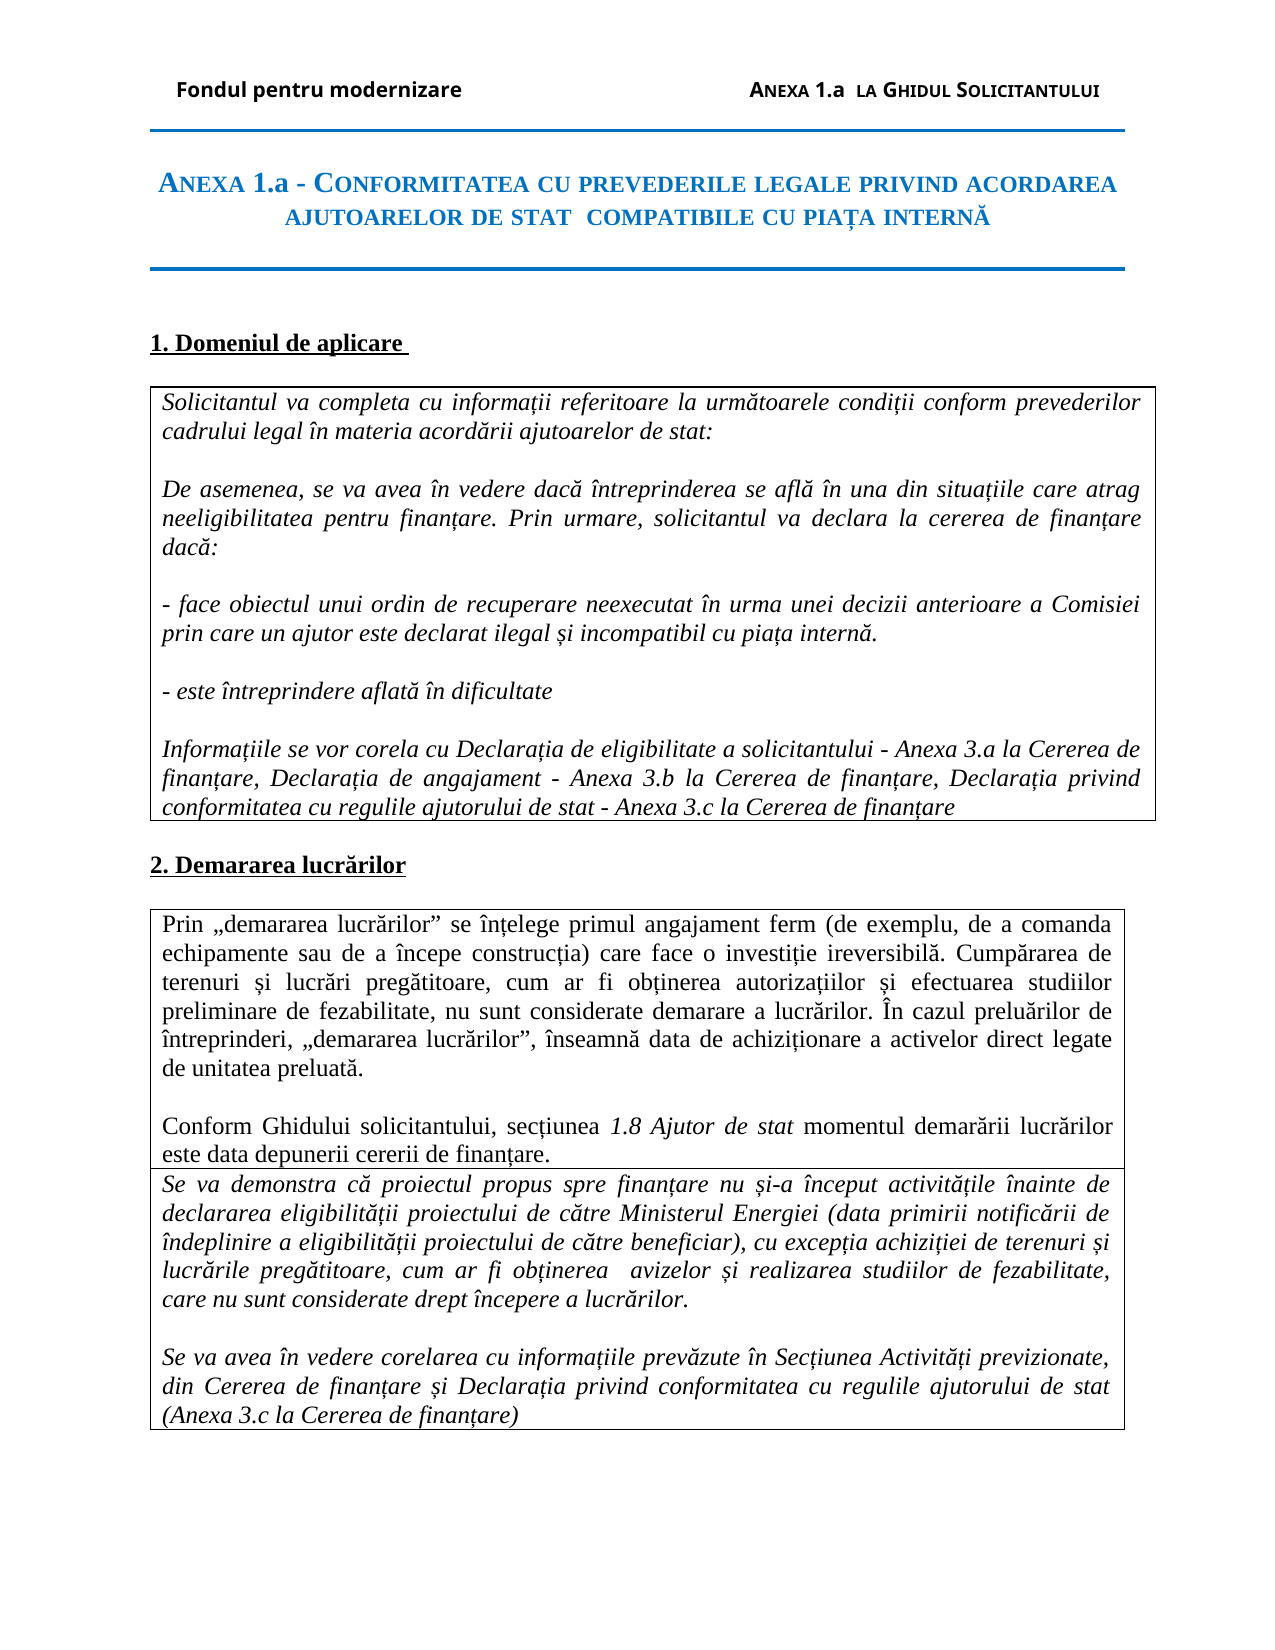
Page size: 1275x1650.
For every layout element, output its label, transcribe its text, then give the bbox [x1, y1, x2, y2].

table_header Prin „demararea lucrărilor” se înțelege primul angajament ferm (de exemplu, de a comanda echipamente sau de a începe construcția) care face o investiție ireversibilă. Cumpărarea de terenuri și lucrări pregătitoare, cum ar fi obținerea autorizațiilor și efectuarea studiilor preliminare de fezabilitate, nu sunt considerate demarare a lucrărilor. În cazul preluărilor de întreprinderi, „demararea lucrărilor”, înseamnă data de achiziționare a activelor direct legate de unitatea preluată. Conform Ghidului solicitantului, secțiunea 1.8 Ajutor de stat momentul demarării lucrărilor este data depunerii cererii de finanțare. [151, 910, 1124, 1168]
table_header Solicitantul va completa cu informații referitoare la următoarele condiții conform prevederilor cadrului legal în materia acordării ajutoarelor de stat: De asemenea, se va avea în vedere dacă întreprinderea se află în una din situațiile care atrag neeligibilitatea pentru finanțare. Prin urmare, solicitantul va declara la cererea de finanțare dacă: - face obiectul unui ordin de recuperare neexecutat în urma unei decizii anterioare a Comisiei prin care un ajutor este declarat ilegal și incompatibil cu piața internă. - este întreprindere aflată în dificultate Informațiile se vor corela cu Declarația de eligibilitate a solicitantului - Anexa 3.a la Cererea de finanțare, Declarația de angajament - Anexa 3.b la Cererea de finanțare, Declarația privind conformitatea cu regulile ajutorului de stat - Anexa 3.c la Cererea de finanțare [151, 388, 1155, 820]
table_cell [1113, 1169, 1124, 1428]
text 1. Domeniul de aplicare [150, 328, 1125, 357]
text 2. Demararea lucrărilor [150, 851, 1125, 879]
text Anexa 1.a - Conformitatea cu prevederile legale privind acordarea ajutoarelor de stat compatibile cu piața internă [150, 165, 1125, 227]
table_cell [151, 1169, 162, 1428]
